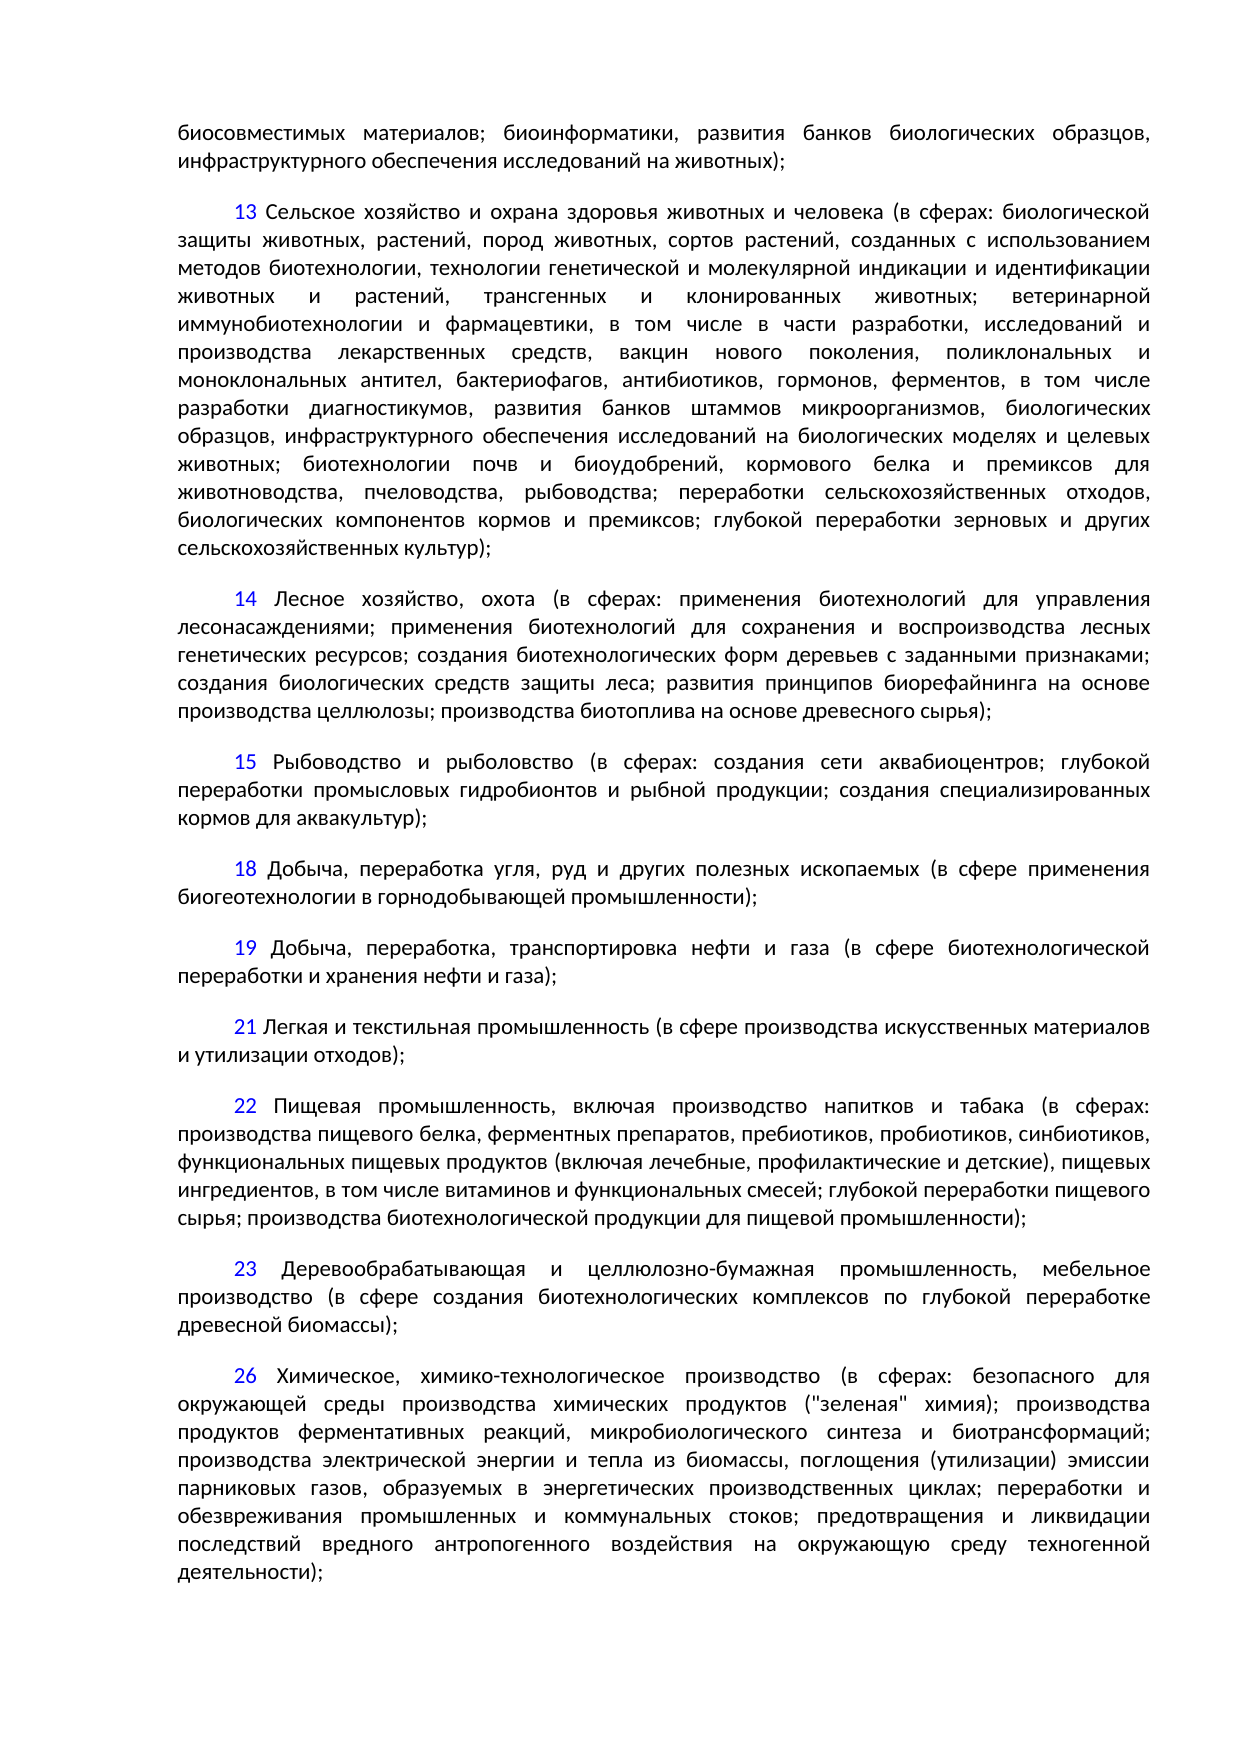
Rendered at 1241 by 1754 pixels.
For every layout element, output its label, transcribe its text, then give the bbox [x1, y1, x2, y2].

text 19 Добыча, переработка, транспортировка нефти и газа (в сфере биотехнологической переработки и хранения нефти и газа); [177, 933, 1152, 989]
text 21 Легкая и текстильная промышленность (в сфере производства искусственных материалов и утилизации отходов); [177, 1012, 1152, 1068]
text 26 Химическое, химико-технологическое производство (в сферах: безопасного для окружающей среды производства химических продуктов ("зеленая" химия); производства продуктов ферментативных реакций, микробиологического синтеза и биотрансформаций; производства электрической энергии и тепла из биомассы, поглощения (утилизации) эмиссии парниковых газов, образуемых в энергетических производственных циклах; переработки и обезвреживания промышленных и коммунальных стоков; предотвращения и ликвидации последствий вредного антропогенного воздействия на окружающую среду техногенной деятельности); [177, 1361, 1152, 1585]
text 22 Пищевая промышленность, включая производство напитков и табака (в сферах: производства пищевого белка, ферментных препаратов, пребиотиков, пробиотиков, синбиотиков, функциональных пищевых продуктов (включая лечебные, профилактические и детские), пищевых ингредиентов, в том числе витаминов и функциональных смесей; глубокой переработки пищевого сырья; производства биотехнологической продукции для пищевой промышленности); [177, 1091, 1152, 1231]
text 23 Деревообрабатывающая и целлюлозно-бумажная промышленность, мебельное производство (в сфере создания биотехнологических комплексов по глубокой переработке древесной биомассы); [177, 1254, 1152, 1338]
text 14 Лесное хозяйство, охота (в сферах: применения биотехнологий для управления лесонасаждениями; применения биотехнологий для сохранения и воспроизводства лесных генетических ресурсов; создания биотехнологических форм деревьев с заданными признаками; создания биологических средств защиты леса; развития принципов биорефайнинга на основе производства целлюлозы; производства биотоплива на основе древесного сырья); [177, 584, 1152, 724]
text 18 Добыча, переработка угля, руд и других полезных ископаемых (в сфере применения биогеотехнологии в горнодобывающей промышленности); [177, 854, 1152, 910]
text 15 Рыбоводство и рыболовство (в сферах: создания сети аквабиоцентров; глубокой переработки промысловых гидробионтов и рыбной продукции; создания специализированных кормов для аквакультур); [177, 747, 1152, 831]
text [177, 118, 1152, 174]
text 13 Сельское хозяйство и охрана здоровья животных и человека (в сферах: биологической защиты животных, растений, пород животных, сортов растений, созданных с использованием методов биотехнологии, технологии генетической и молекулярной индикации и идентификации животных и растений, трансгенных и клонированных животных; ветеринарной иммунобиотехнологии и фармацевтики, в том числе в части разработки, исследований и производства лекарственных средств, вакцин нового поколения, поликлональных и моноклональных антител, бактериофагов, антибиотиков, гормонов, ферментов, в том числе разработки диагностикумов, развития банков штаммов микроорганизмов, биологических образцов, инфраструктурного обеспечения исследований на биологических моделях и целевых животных; биотехнологии почв и биоудобрений, кормового белка и премиксов для животноводства, пчеловодства, рыбоводства; переработки сельскохозяйственных отходов, биологических компонентов кормов и премиксов; глубокой переработки зерновых и других сельскохозяйственных культур); [177, 197, 1152, 561]
